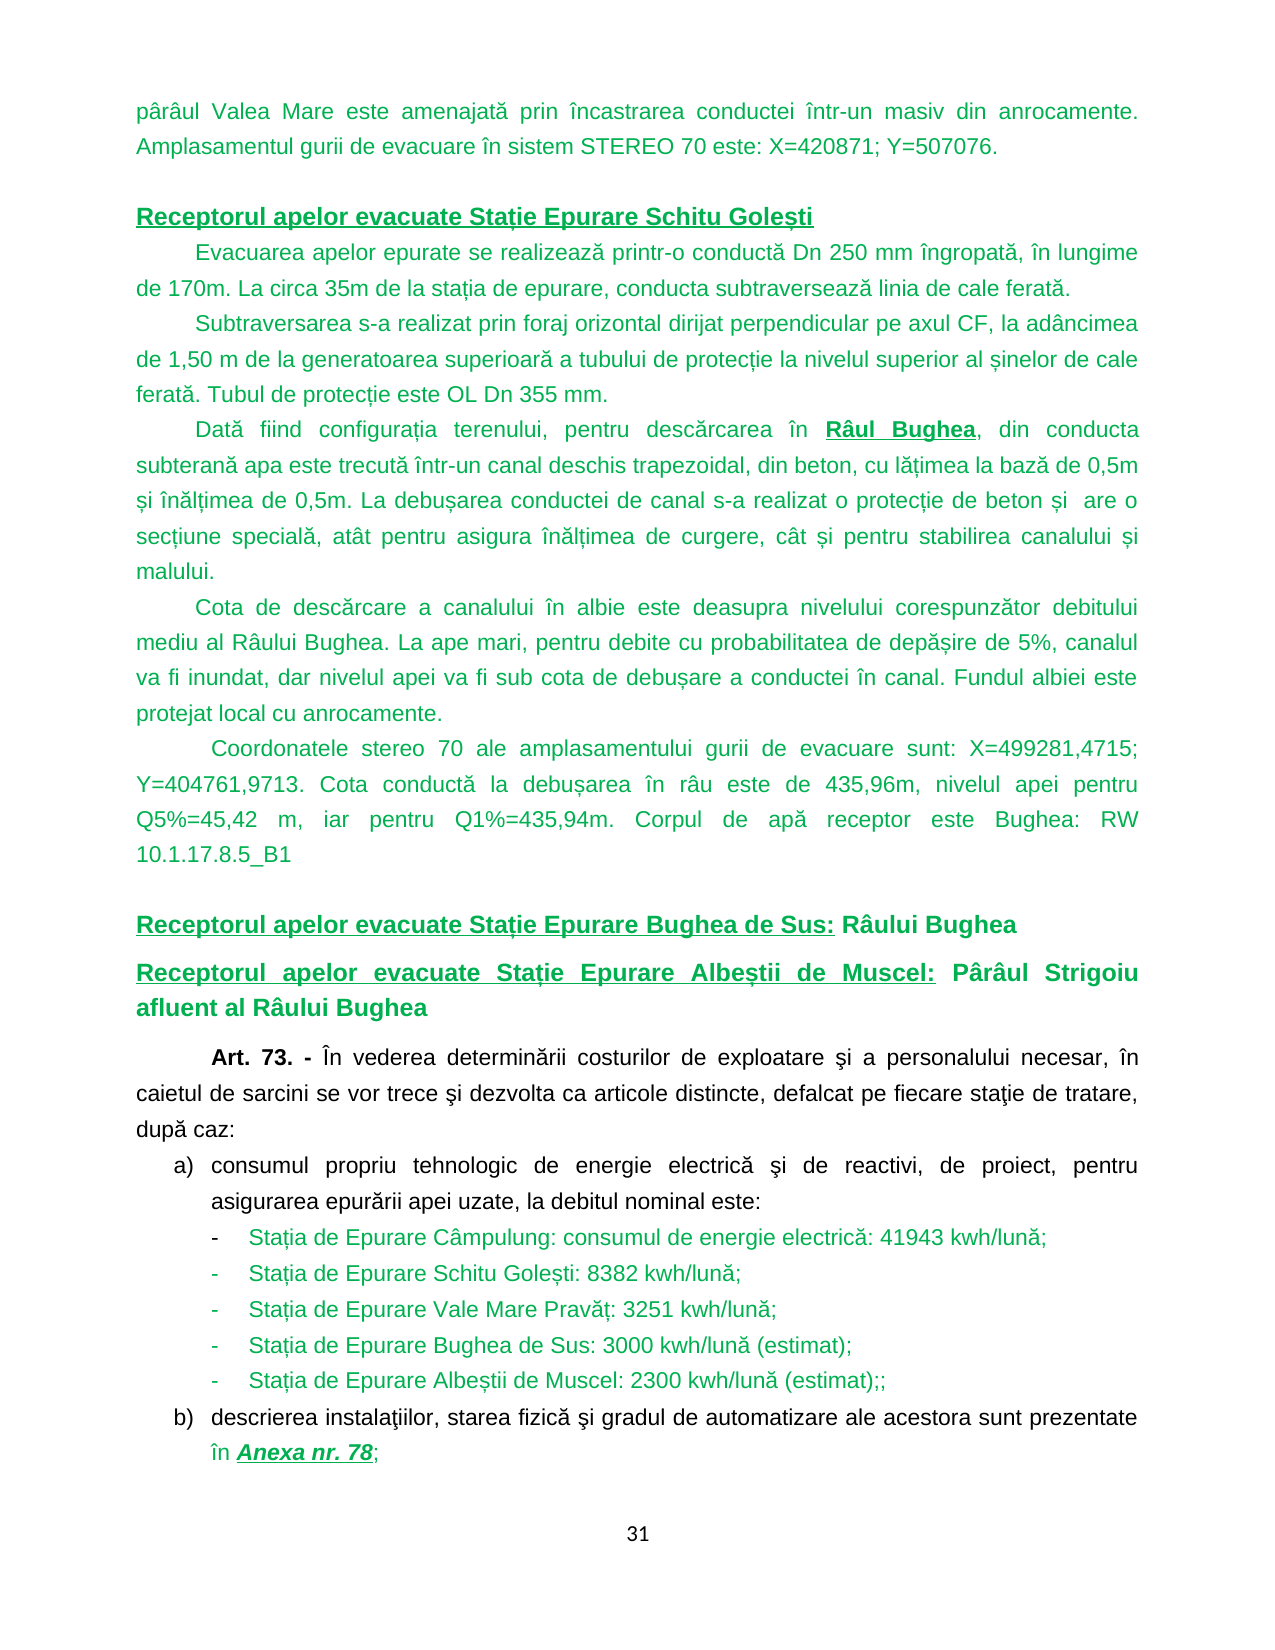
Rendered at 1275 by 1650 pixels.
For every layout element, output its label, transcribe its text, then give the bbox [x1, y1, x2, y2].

text Dată fiind configurația terenului, pentru descărcarea în Râul Bughea, din conducta subterană apa este trecută într-un canal deschis trapezoidal, din beton, cu lățimea la bază de 0,5m și înălțimea de 0,5m. La debușarea conductei de canal s-a realizat o protecție de beton și are o secțiune specială, atât pentru asigura înălțimea de curgere, cât și pentru stabilirea canalului și malului. [136, 407, 1139, 584]
text Receptorul apelor evacuate Stație Epurare Albeștii de Muscel: Pârâul Strigoiu afluent al Râului Bughea [136, 951, 1139, 1022]
list Stația de Epurare Câmpulung: consumul de energie electrică: 41943 kwh/lună; [211, 1214, 1139, 1250]
list Stația de Epurare Schitu Golești: 8382 kwh/lună; [211, 1250, 1139, 1286]
list Stația de Epurare Albeștii de Muscel: 2300 kwh/lună (estimat);; [211, 1358, 1139, 1394]
text Art. 73. - În vederea determinării costurilor de exploatare şi a personalului necesar, în caietul de sarcini se vor trece şi dezvolta ca articole distincte, defalcat pe fiecare staţie de tratare, după caz: [136, 1034, 1139, 1142]
text Subtraversarea s-a realizat prin foraj orizontal dirijat perpendicular pe axul CF, la adâncimea de 1,50 m de la generatoarea superioară a tubului de protecție la nivelul superior al șinelor de cale ferată. Tubul de protecție este OL Dn 355 mm. [136, 301, 1139, 407]
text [136, 89, 1139, 159]
text Receptorul apelor evacuate Stație Epurare Schitu Golești [136, 195, 1139, 230]
list Stația de Epurare Vale Mare Pravăț: 3251 kwh/lună; [211, 1286, 1139, 1322]
text Coordonatele stereo 70 ale amplasamentului gurii de evacuare sunt: X=499281,4715; Y=404761,9713. Cota conductă la debușarea în râu este de 435,96m, nivelul apei pentru Q5%=45,42 m, iar pentru Q1%=435,94m. Corpul de apă receptor este Bughea: RW 10.1.17.8.5_B1 [136, 726, 1139, 868]
list consumul propriu tehnologic de energie electrică şi de reactivi, de proiect, pentru asigurarea epurării apei uzate, la debitul nominal este: [173, 1142, 1139, 1214]
list Stația de Epurare Bughea de Sus: 3000 kwh/lună (estimat); [211, 1322, 1139, 1358]
list descrierea instalaţiilor, starea fizică şi gradul de automatizare ale acestora sunt prezentate în Anexa nr. 78; [173, 1394, 1139, 1466]
text Cota de descărcare a canalului în albie este deasupra nivelului corespunzător debitului mediu al Râului Bughea. La ape mari, pentru debite cu probabilitatea de depășire de 5%, canalul va fi inundat, dar nivelul apei va fi sub cota de debușare a conductei în canal. Fundul albiei este protejat local cu anrocamente. [136, 584, 1139, 726]
text Receptorul apelor evacuate Stație Epurare Bughea de Sus: Râului Bughea [136, 903, 1139, 939]
text Evacuarea apelor epurate se realizează printr-o conductă Dn 250 mm îngropată, în lungime de 170m. La circa 35m de la stația de epurare, conducta subtraversează linia de cale ferată. [136, 230, 1139, 301]
